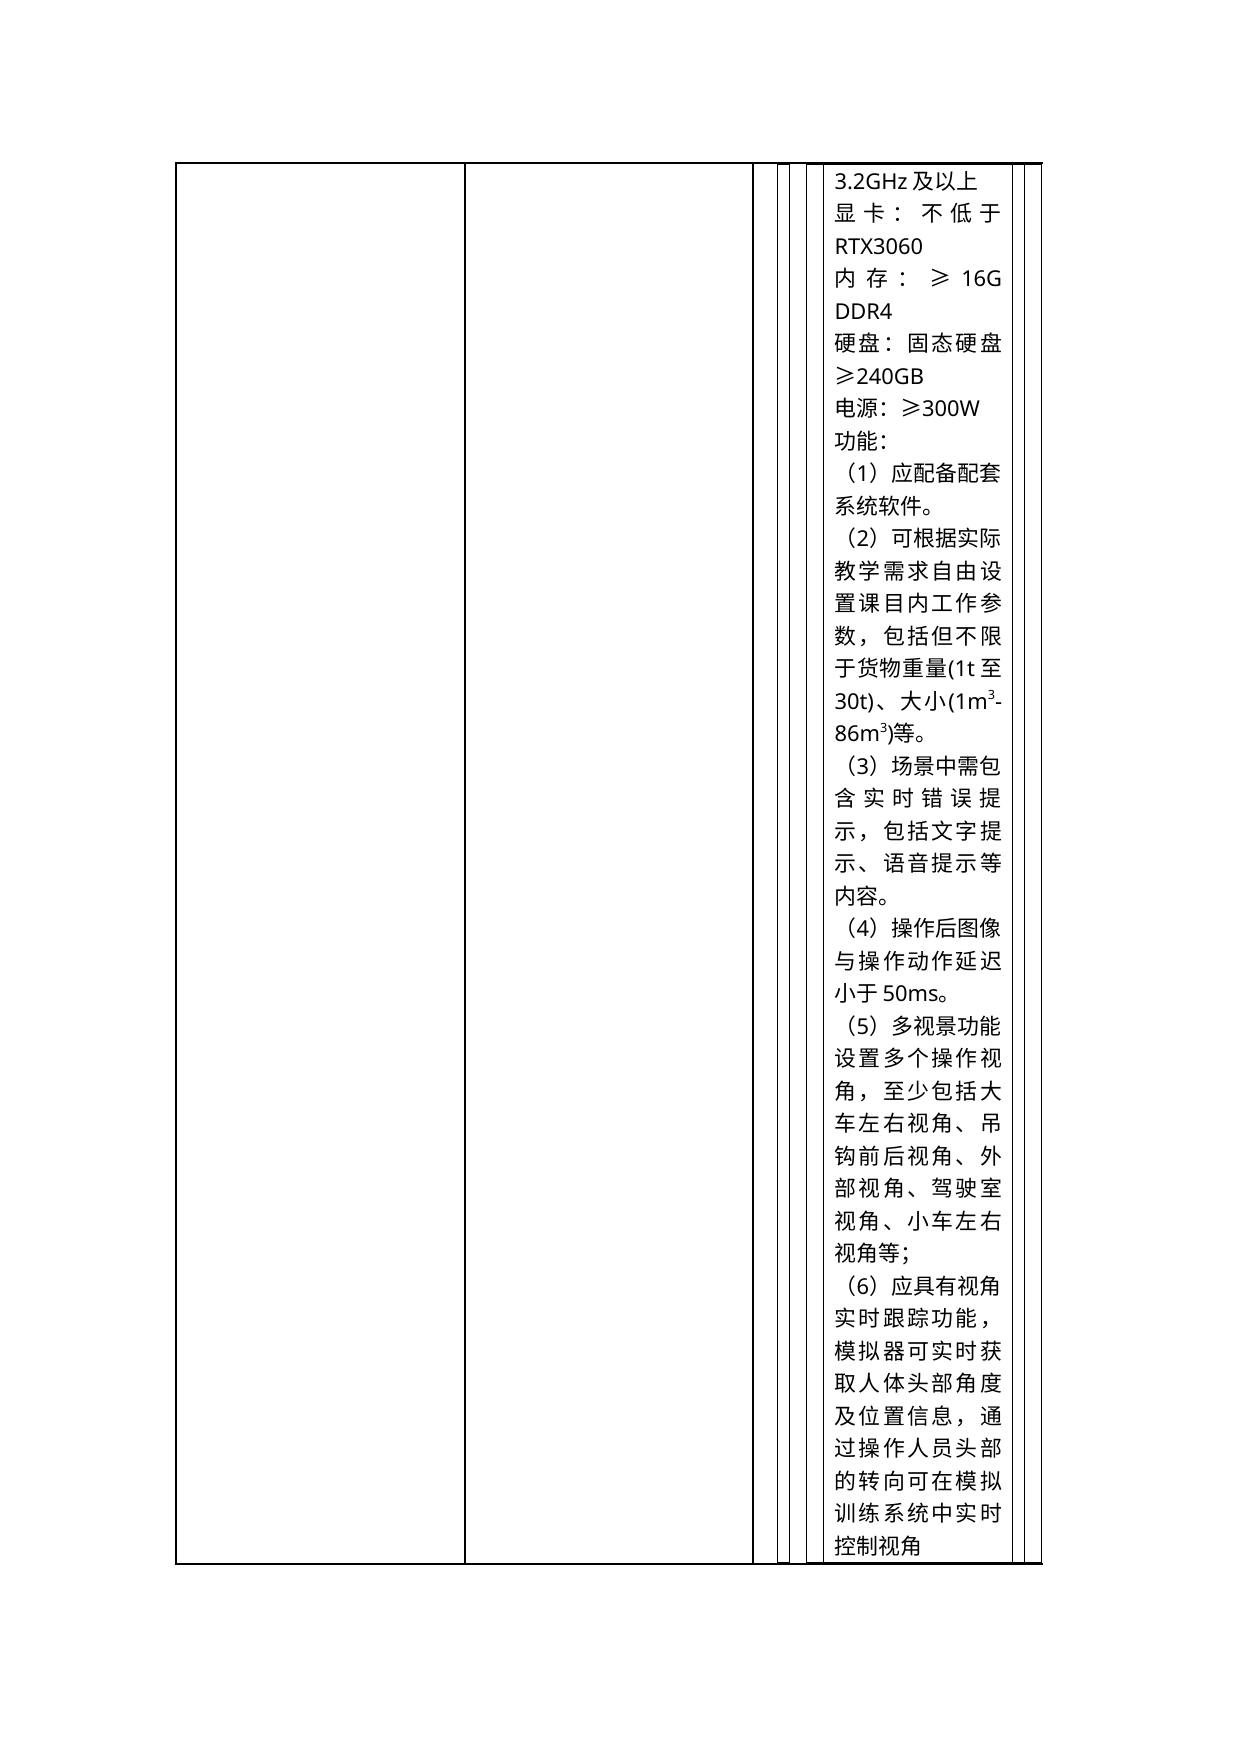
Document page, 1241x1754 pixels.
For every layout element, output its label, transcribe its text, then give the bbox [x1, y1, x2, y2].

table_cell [824, 165, 1012, 1562]
table_cell [466, 164, 752, 1563]
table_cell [790, 164, 806, 1563]
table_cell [778, 165, 789, 1562]
table_cell 1 [177, 164, 464, 1563]
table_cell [754, 164, 777, 1563]
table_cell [807, 165, 823, 1562]
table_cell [1013, 165, 1024, 1562]
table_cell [1025, 165, 1041, 1562]
